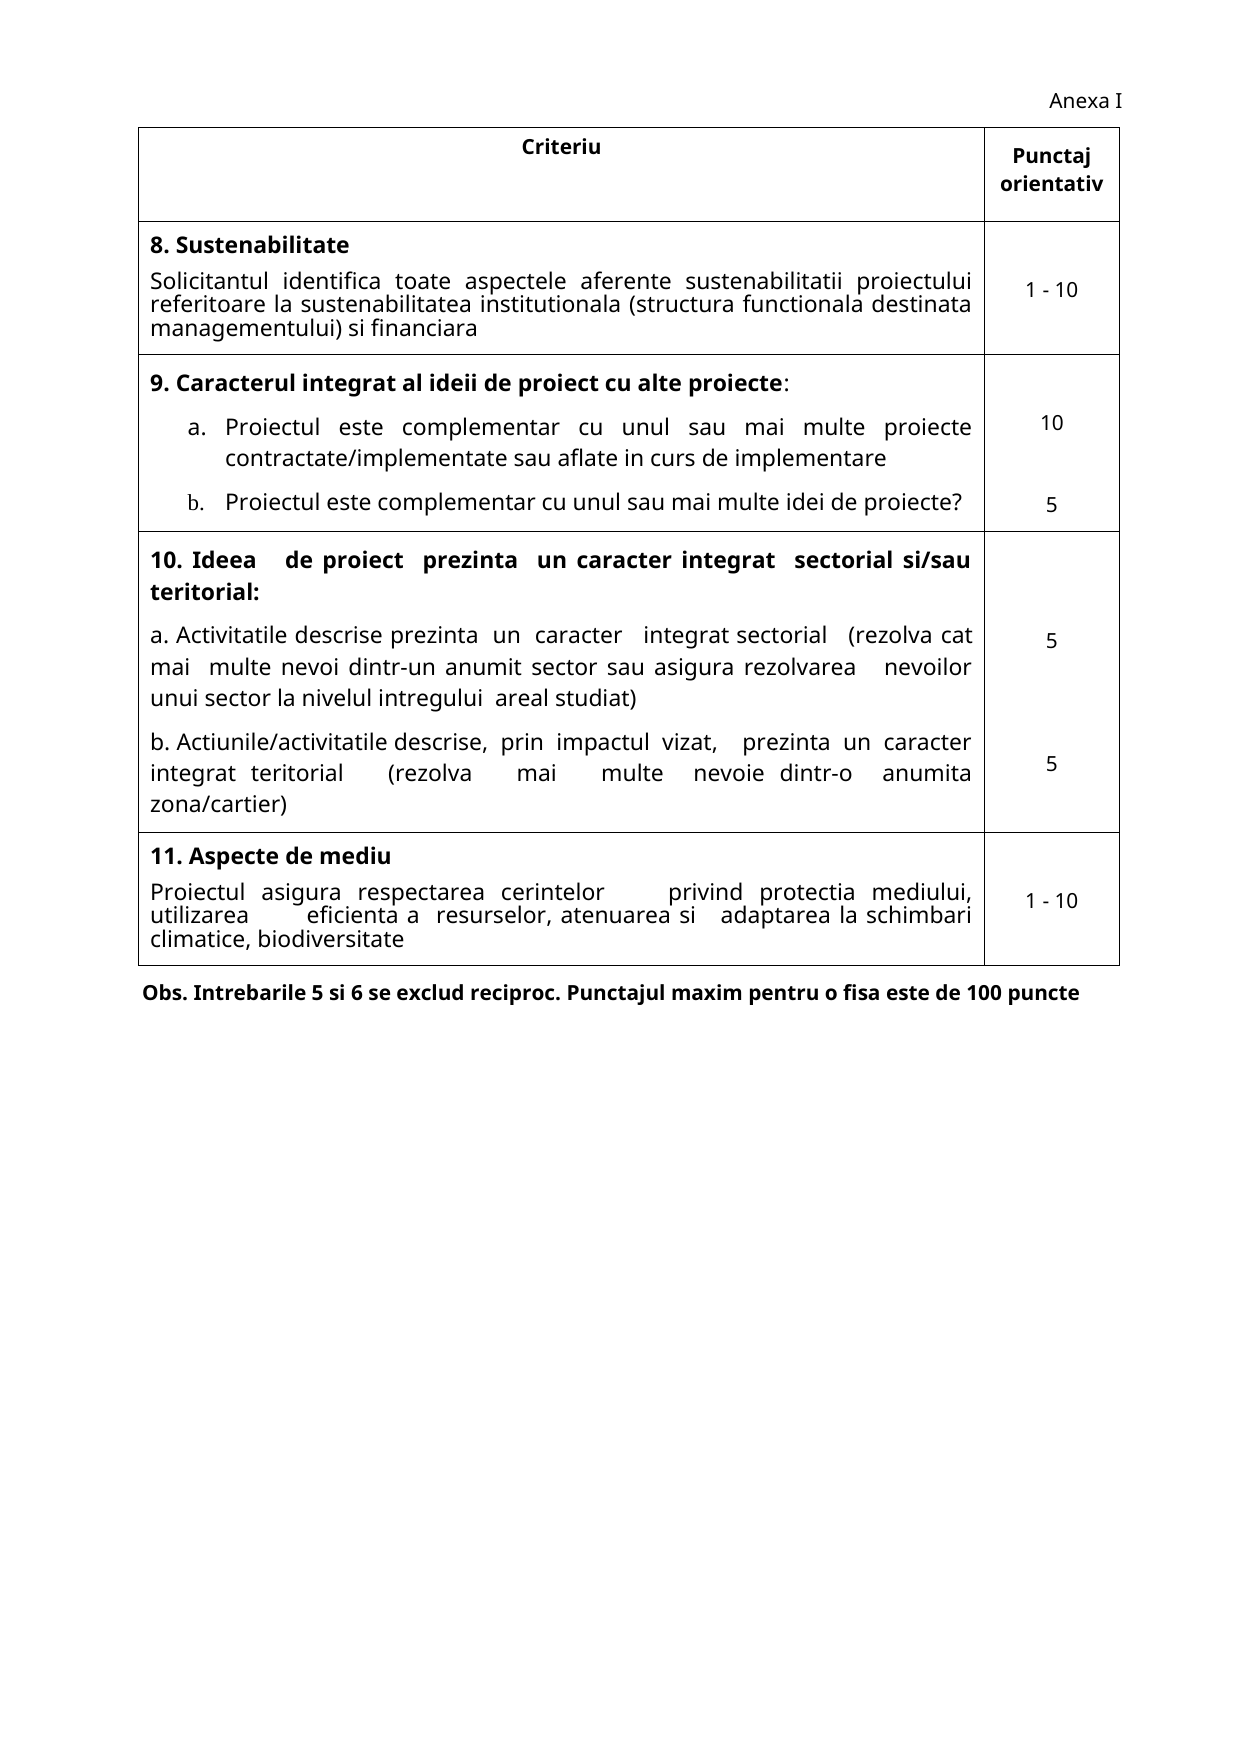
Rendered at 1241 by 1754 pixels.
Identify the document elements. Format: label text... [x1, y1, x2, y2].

table_cell 5 5 [985, 532, 1119, 832]
table_header Punctaj orientativ [985, 128, 1119, 221]
text Obs. Intrebarile 5 si 6 se exclud reciproc. Punctajul maxim pentru o fisa este de 100 puncte [142, 978, 1122, 1007]
table_header Criteriu [139, 128, 984, 221]
table_cell 10 5 [985, 355, 1119, 531]
table_cell 11. Aspecte de mediu Proiectul asigura respectarea cerintelor privind protectia mediului, utilizarea eficienta a resurselor, atenuarea si adaptarea la schimbari climatice, biodiversitate [139, 833, 984, 965]
table_cell 10. Ideea de proiect prezinta un caracter integrat sectorial si/sau teritorial: a. Activitatile descrise prezinta un caracter integrat sectorial (rezolva cat mai multe nevoi dintr-un anumit sector sau asigura rezolvarea nevoilor unui sector la nivelul intregului areal studiat) b. Actiunile/activitatile descrise, prin impactul vizat, prezinta un caracter integrat teritorial (rezolva mai multe nevoie dintr-o anumita zona/cartier) [139, 532, 984, 832]
table_cell 1 - 10 [985, 222, 1119, 354]
table_cell 1 - 10 [985, 833, 1119, 965]
table_cell 9. Caracterul integrat al ideii de proiect cu alte proiecte: Proiectul este complementar cu unul sau mai multe proiecte contractate/implementate sau aflate in curs de implementare Proiectul este complementar cu unul sau mai multe idei de proiecte? [139, 355, 984, 531]
table_cell 8. Sustenabilitate Solicitantul identifica toate aspectele aferente sustenabilitatii proiectului referitoare la sustenabilitatea institutionala (structura functionala destinata managementului) si financiara [139, 222, 984, 354]
